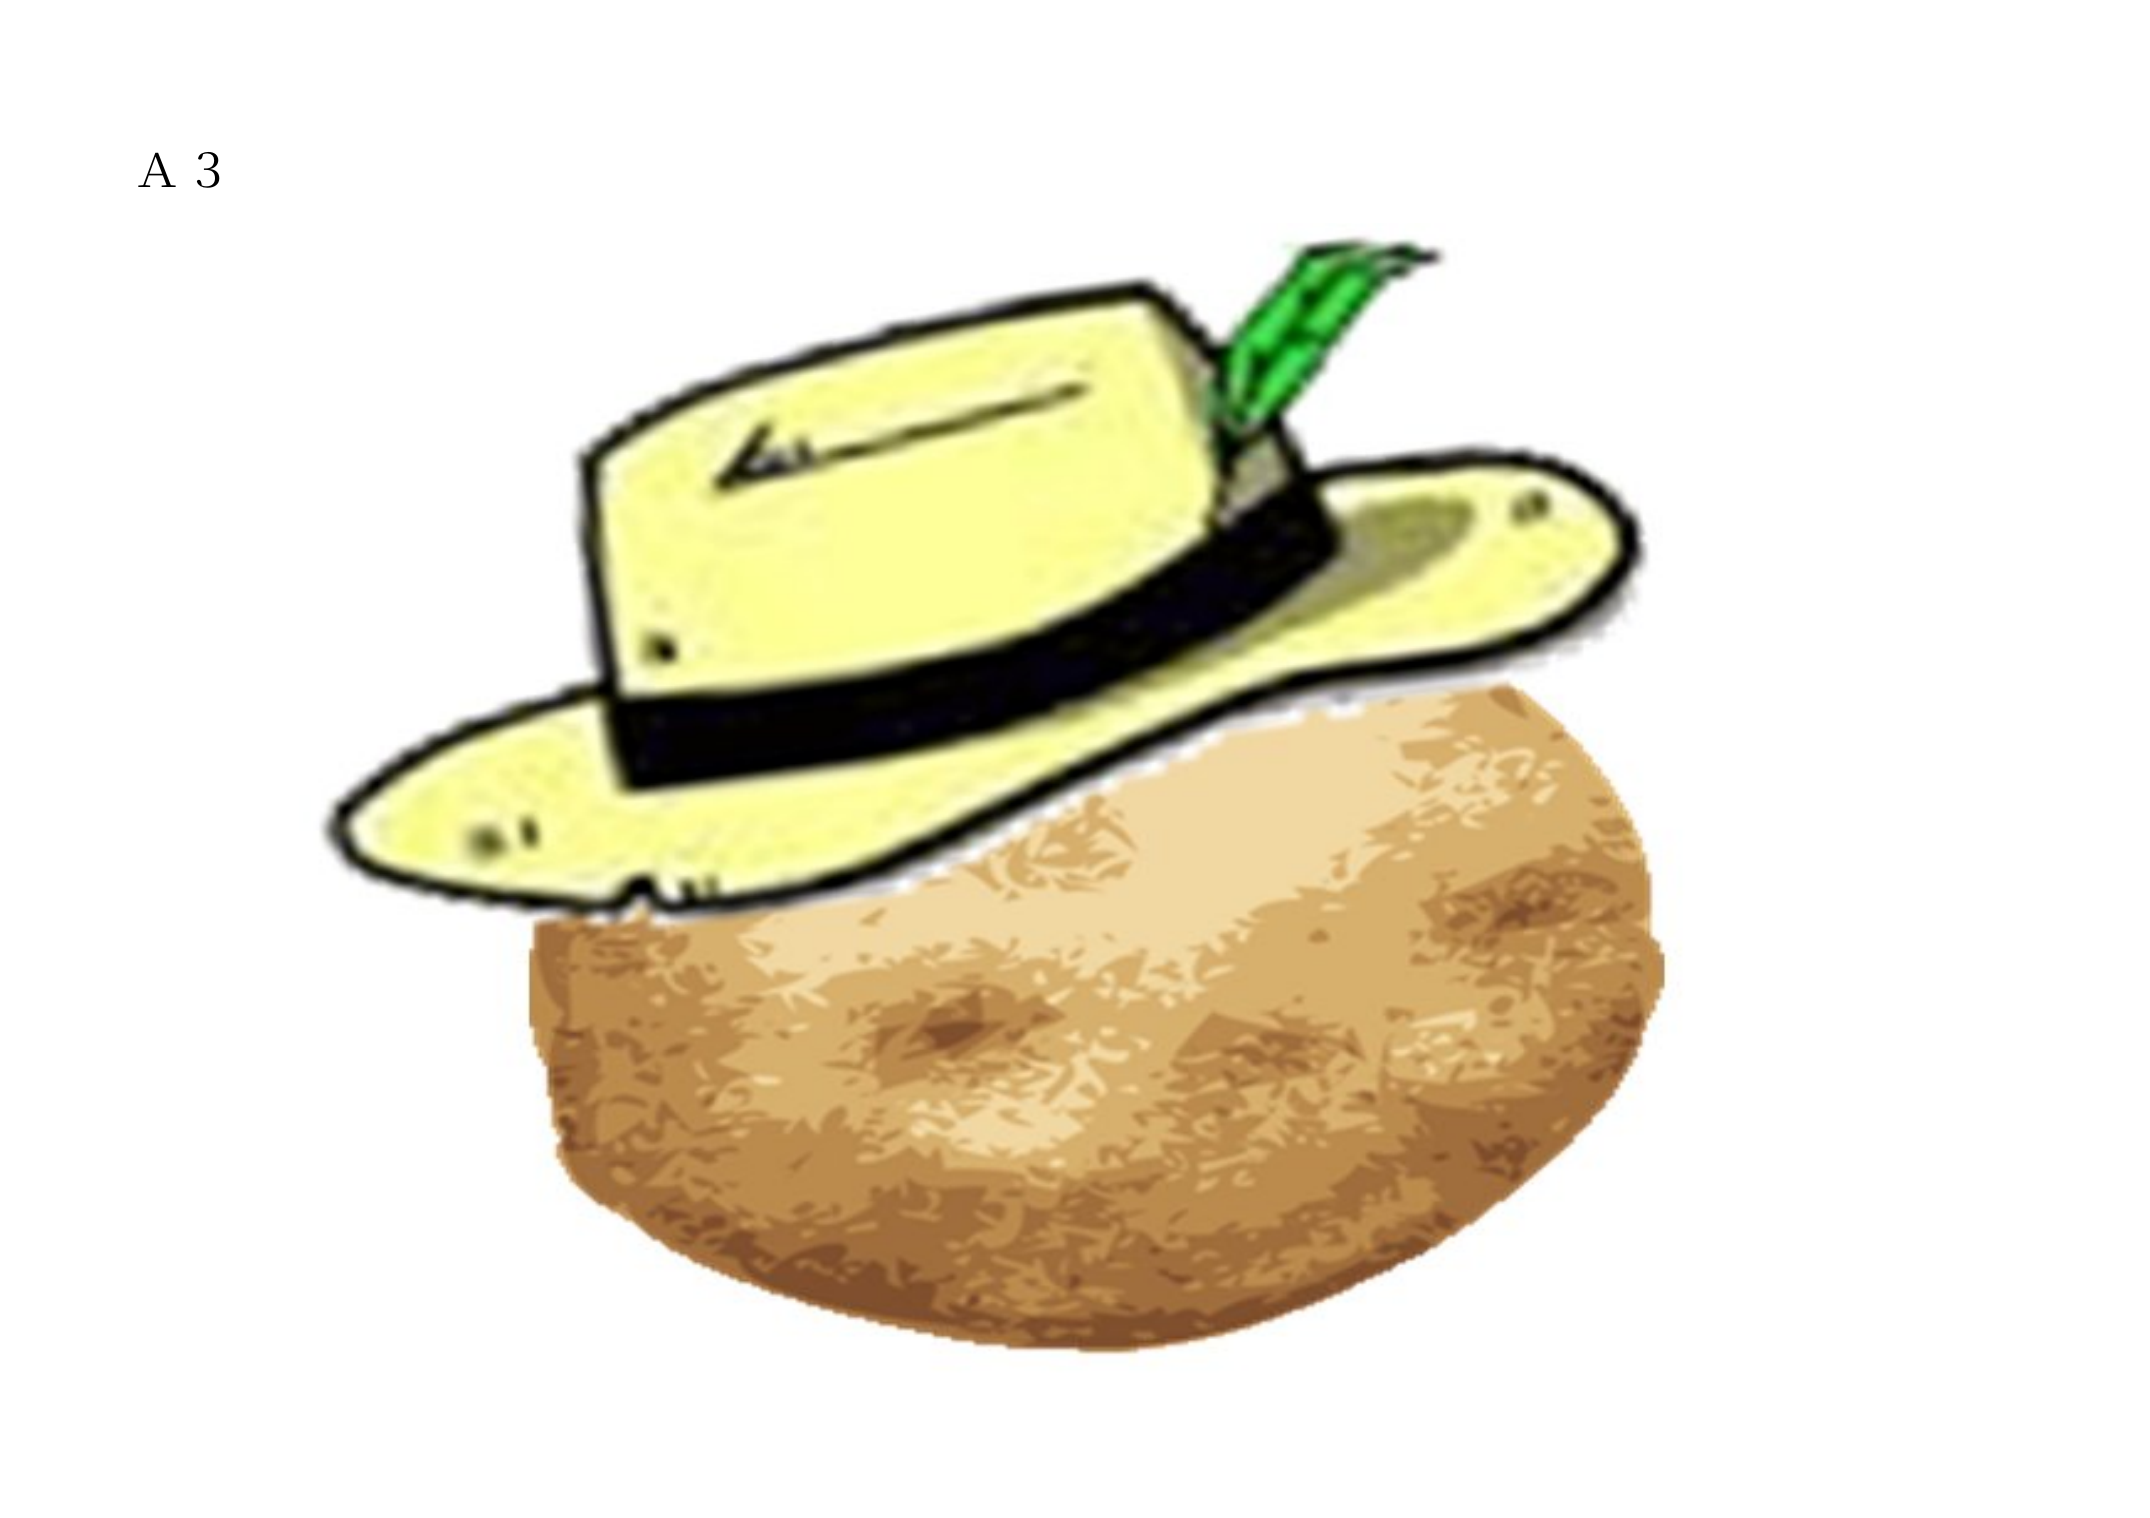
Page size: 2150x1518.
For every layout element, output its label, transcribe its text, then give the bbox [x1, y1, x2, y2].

text Ａ３ [134, 119, 2015, 215]
picture [261, 223, 1912, 1377]
